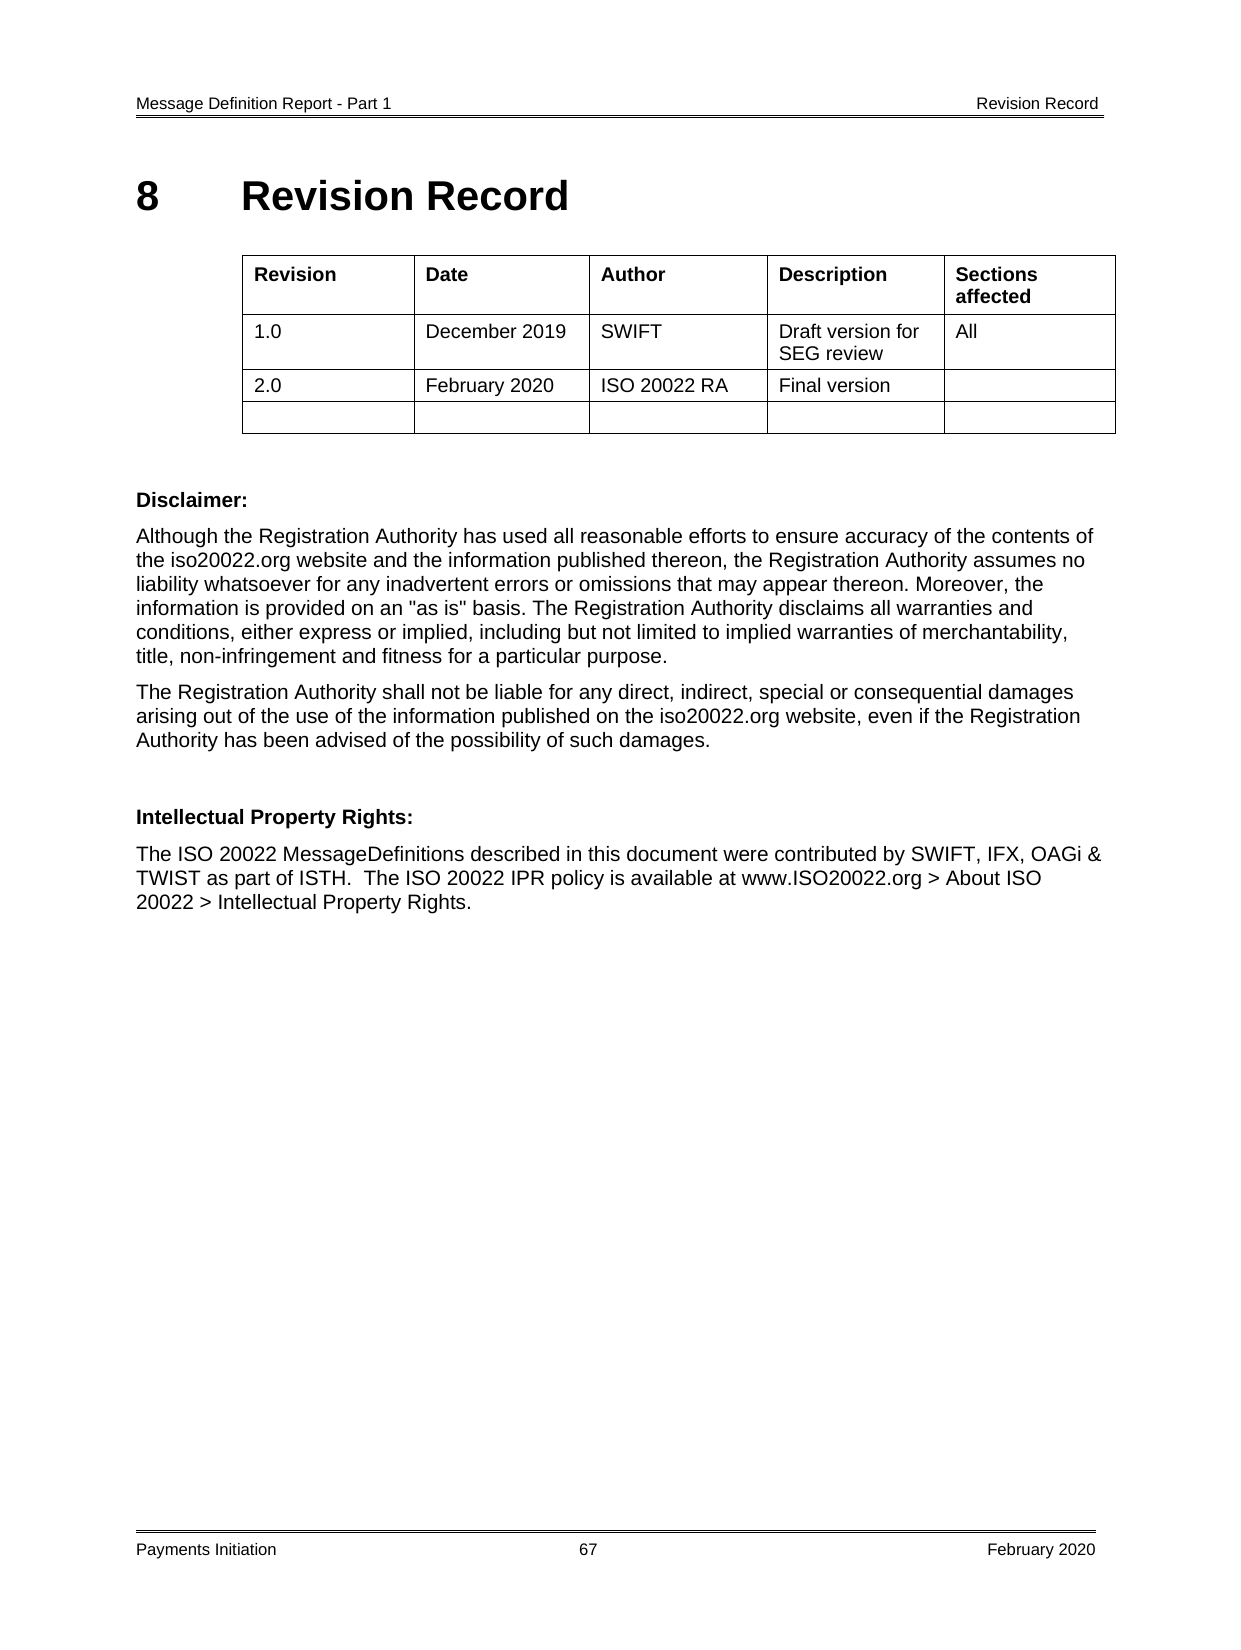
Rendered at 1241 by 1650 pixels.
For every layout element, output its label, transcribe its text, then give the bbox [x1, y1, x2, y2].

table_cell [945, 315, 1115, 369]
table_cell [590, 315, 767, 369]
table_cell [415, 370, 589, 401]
text The ISO 20022 MessageDefinitions described in this document were contributed by SWIFT, IFX, OAGi & TWIST as part of ISTH. The ISO 20022 IPR policy is available at www.ISO20022.org > About ISO 20022 > Intellectual Property Rights. [136, 842, 1104, 913]
text Although the Registration Authority has used all reasonable efforts to ensure accuracy of the contents of the iso20022.org website and the information published thereon, the Registration Authority assumes no liability whatsoever for any inadvertent errors or omissions that may appear thereon. Moreover, the information is provided on an "as is" basis. The Registration Authority disclaims all warranties and conditions, either express or implied, including but not limited to implied warranties of merchantability, title, non-infringement and fitness for a particular purpose. [136, 524, 1104, 668]
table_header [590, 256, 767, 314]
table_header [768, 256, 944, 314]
text Disclaimer: [136, 487, 1104, 511]
subtitle Revision Record [136, 171, 1104, 219]
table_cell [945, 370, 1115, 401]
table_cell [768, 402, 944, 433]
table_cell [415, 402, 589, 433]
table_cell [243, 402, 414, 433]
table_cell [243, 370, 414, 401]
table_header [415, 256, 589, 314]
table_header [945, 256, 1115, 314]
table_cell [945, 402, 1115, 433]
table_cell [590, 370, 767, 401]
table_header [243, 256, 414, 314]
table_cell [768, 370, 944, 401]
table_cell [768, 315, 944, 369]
text The Registration Authority shall not be liable for any direct, indirect, special or consequential damages arising out of the use of the information published on the iso20022.org website, even if the Registration Authority has been advised of the possibility of such damages. [136, 680, 1104, 752]
text Intellectual Property Rights: [136, 805, 1104, 829]
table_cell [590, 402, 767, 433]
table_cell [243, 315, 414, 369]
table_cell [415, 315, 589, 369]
